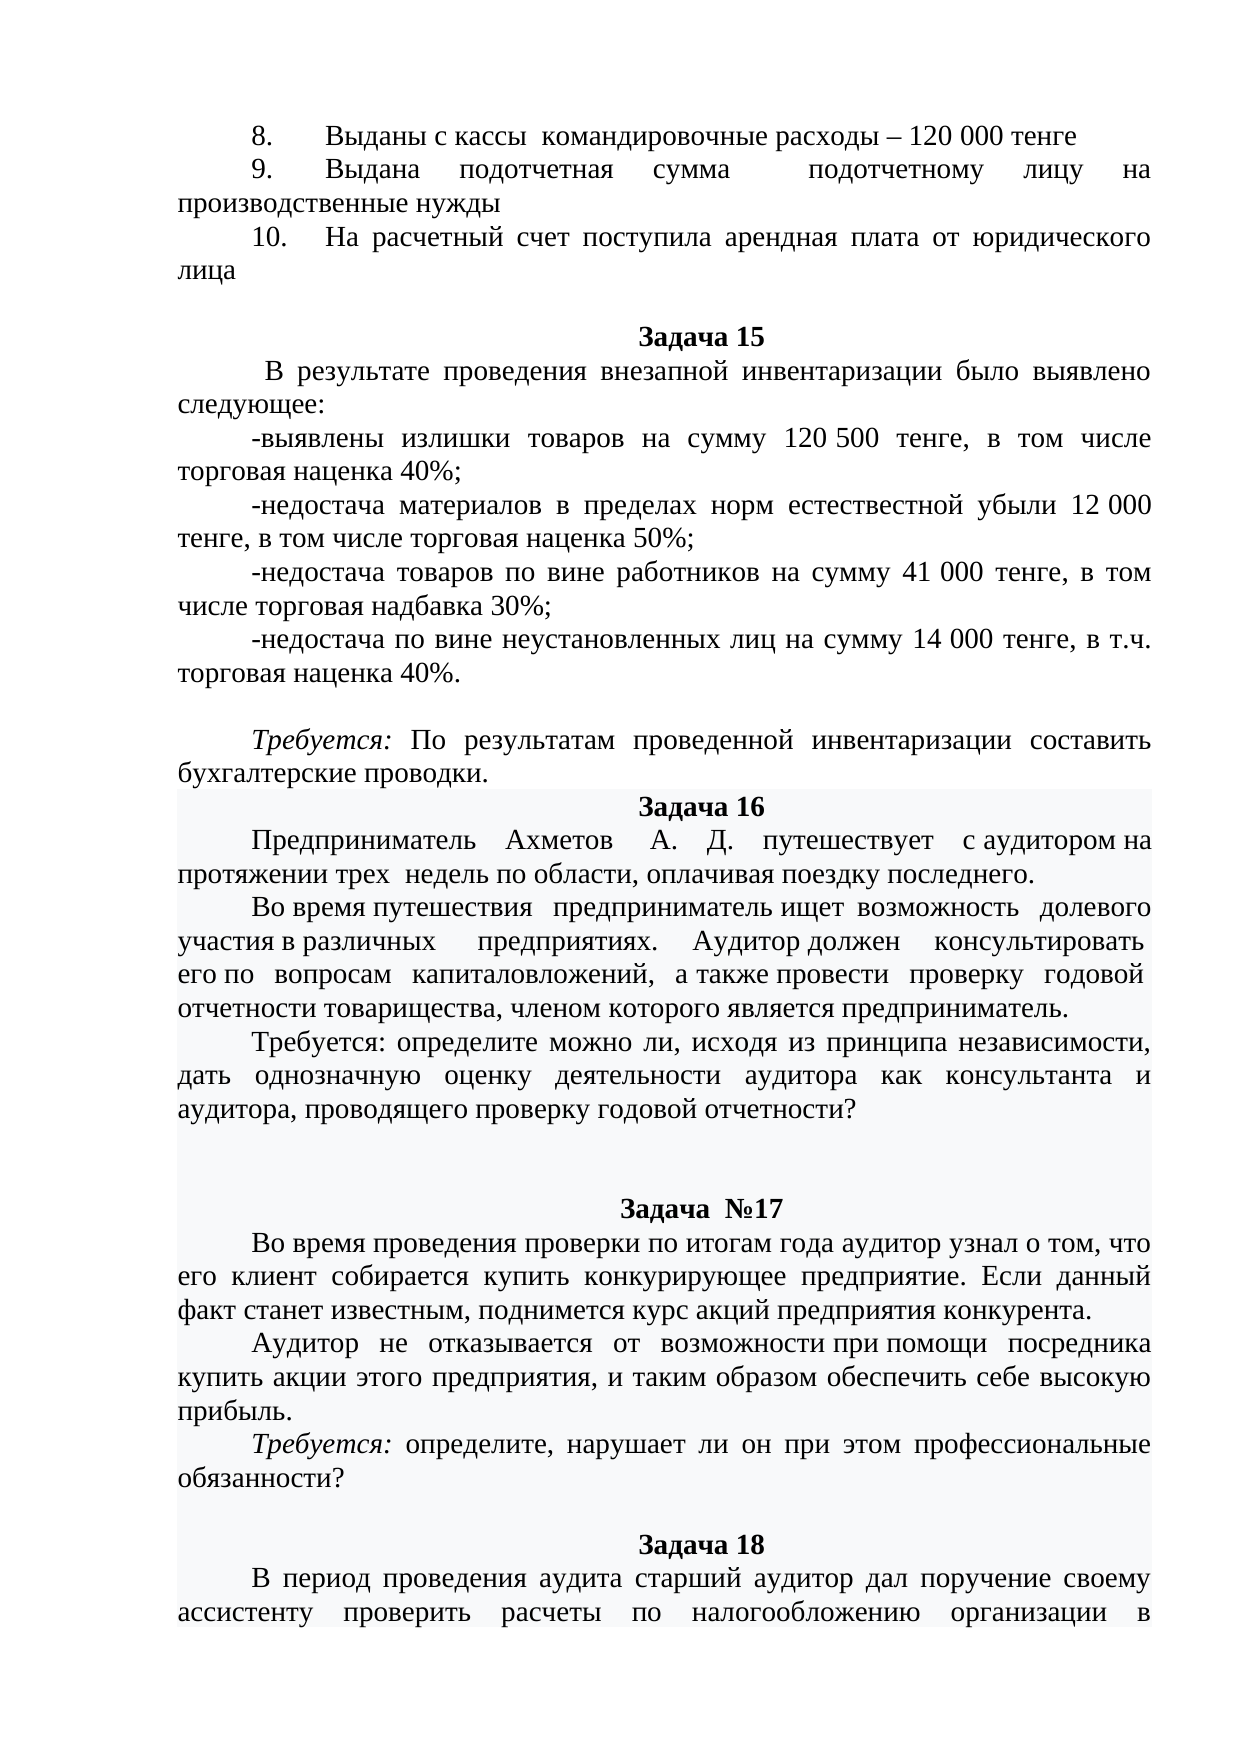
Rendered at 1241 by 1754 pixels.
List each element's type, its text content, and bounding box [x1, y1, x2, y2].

list Выданы с кассы командировочные расходы – 120 000 тенге [177, 118, 1152, 152]
text Требуется: определите, нарушает ли он при этом профессиональные обязанности? [177, 1426, 1152, 1493]
text Во время проведения проверки по итогам года аудитор узнал о том, что его клиент собирается купить конкурирующее предприятие. Если данный факт станет известным, поднимется курс акций предприятия конкурента. [177, 1225, 1152, 1326]
text -недостача по вине неустановленных лиц на сумму 14 000 тенге, в т.ч. торговая наценка 40%. [177, 621, 1152, 688]
list На расчетный счет поступила арендная плата от юридического лица [177, 219, 1152, 286]
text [177, 1560, 1152, 1627]
text Задача 15 [177, 319, 1152, 353]
text -недостача материалов в пределах норм естествестной убыли 12 000 тенге, в том числе торговая наценка 50%; [177, 487, 1152, 554]
text Аудитор не отказывается от возможности при помощи посредника купить акции этого предприятия, и таким образом обеспечить себе высокую прибыль. [177, 1326, 1152, 1426]
text В результате проведения внезапной инвентаризации было выявлено следующее: [177, 353, 1152, 420]
text Требуется: По результатам проведенной инвентаризации составить бухгалтерские проводки. [177, 722, 1152, 789]
text -выявлены излишки товаров на сумму 120 500 тенге, в том числе торговая наценка 40%; [177, 420, 1152, 487]
text Предприниматель Ахметов А. Д. путешествует с аудитором на протяжении трех недель по области, оплачивая поездку последнего. [177, 822, 1152, 889]
text Задача 18 [177, 1527, 1152, 1560]
text Требуется: определите можно ли, исходя из принципа независимости, дать однозначную оценку деятельности аудитора как консультанта и аудитора, проводящего проверку годовой отчетности? [177, 1024, 1152, 1124]
text Во время путешествия предприниматель ищет возможность долевого участия в различных предприятиях. Аудитор должен консультировать его по вопросам капиталовложений, а также провести проверку годовой отчетности товарищества, членом которого является предприниматель. [177, 889, 1152, 1024]
text -недостача товаров по вине работников на сумму 41 000 тенге, в том числе торговая надбавка 30%; [177, 554, 1152, 621]
text Задача №17 [177, 1191, 1152, 1225]
text Задача 16 [177, 789, 1152, 822]
list Выдана подотчетная сумма подотчетному лицу на производственные нужды [177, 152, 1152, 219]
